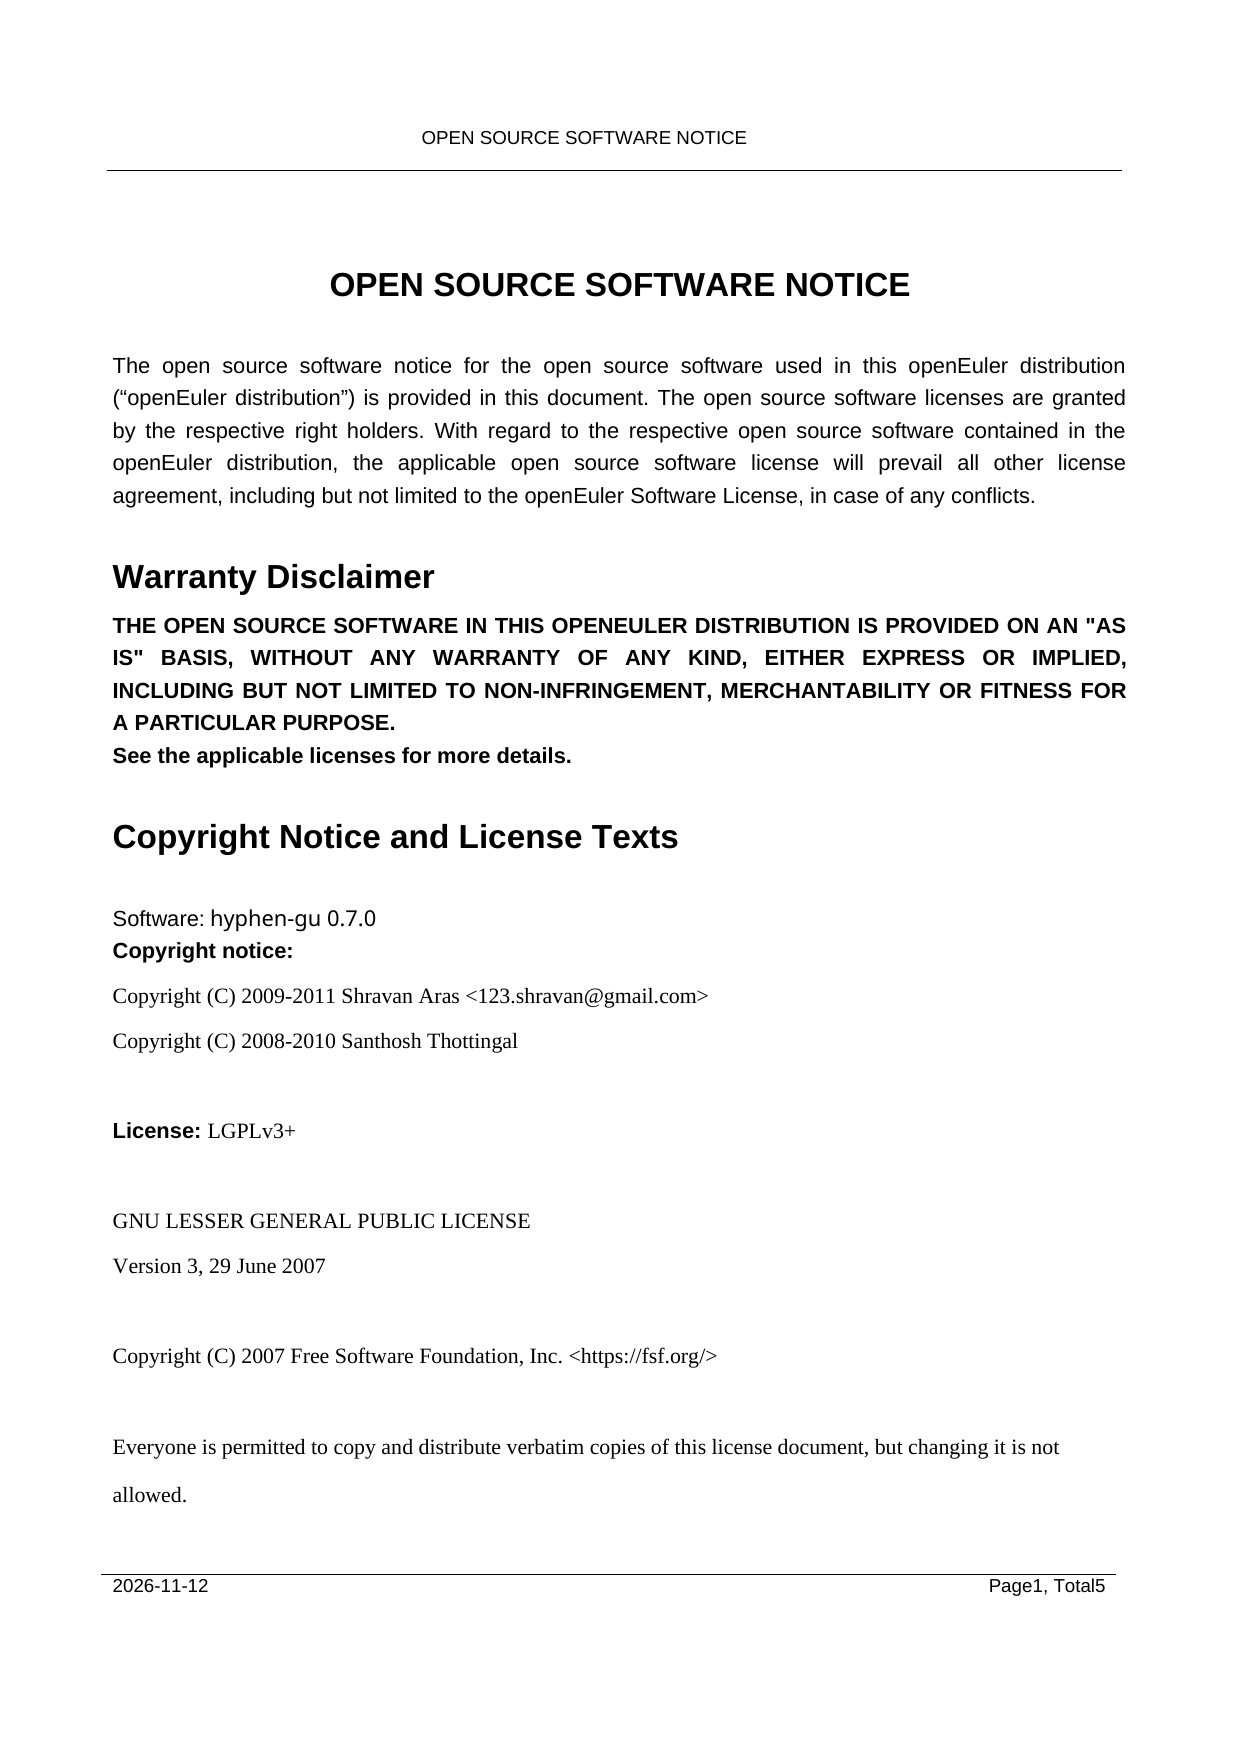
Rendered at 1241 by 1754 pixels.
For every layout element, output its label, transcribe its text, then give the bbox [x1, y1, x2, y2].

text Copyright notice: [112, 934, 1128, 966]
text Everyone is permitted to copy and distribute verbatim copies of this license document, but changing it is not allowed. [112, 1430, 1128, 1511]
text License: LGPLv3+ [112, 1114, 1128, 1147]
text Copyright (C) 2009-2011 Shravan Aras <123.shravan@gmail.com> [112, 979, 1128, 1012]
text Warranty Disclaimer [112, 544, 1128, 609]
text OPEN SOURCE SOFTWARE NOTICE [112, 251, 1128, 316]
text Software: hyphen-gu 0.7.0 [112, 901, 1128, 934]
text GNU LESSER GENERAL PUBLIC LICENSE [112, 1204, 1128, 1237]
text The open source software notice for the open source software used in this openEuler distribution (“openEuler distribution”) is provided in this document. The open source software licenses are granted by the respective right holders. With regard to the respective open source software contained in the openEuler distribution, the applicable open source software license will prevail all other license agreement, including but not limited to the openEuler Software License, in case of any conflicts. [112, 349, 1128, 511]
text Copyright (C) 2007 Free Software Foundation, Inc. <https://fsf.org/> [112, 1340, 1128, 1372]
text Copyright Notice and License Texts [112, 804, 1128, 869]
text Copyright (C) 2008-2010 Santhosh Thottingal [112, 1024, 1128, 1057]
text THE OPEN SOURCE SOFTWARE IN THIS OPENEULER DISTRIBUTION IS PROVIDED ON AN "AS IS" BASIS, WITHOUT ANY WARRANTY OF ANY KIND, EITHER EXPRESS OR IMPLIED, INCLUDING BUT NOT LIMITED TO NON-INFRINGEMENT, MERCHANTABILITY OR FITNESS FOR A PARTICULAR PURPOSE. See the applicable licenses for more details. [112, 609, 1128, 771]
text Version 3, 29 June 2007 [112, 1250, 1128, 1282]
